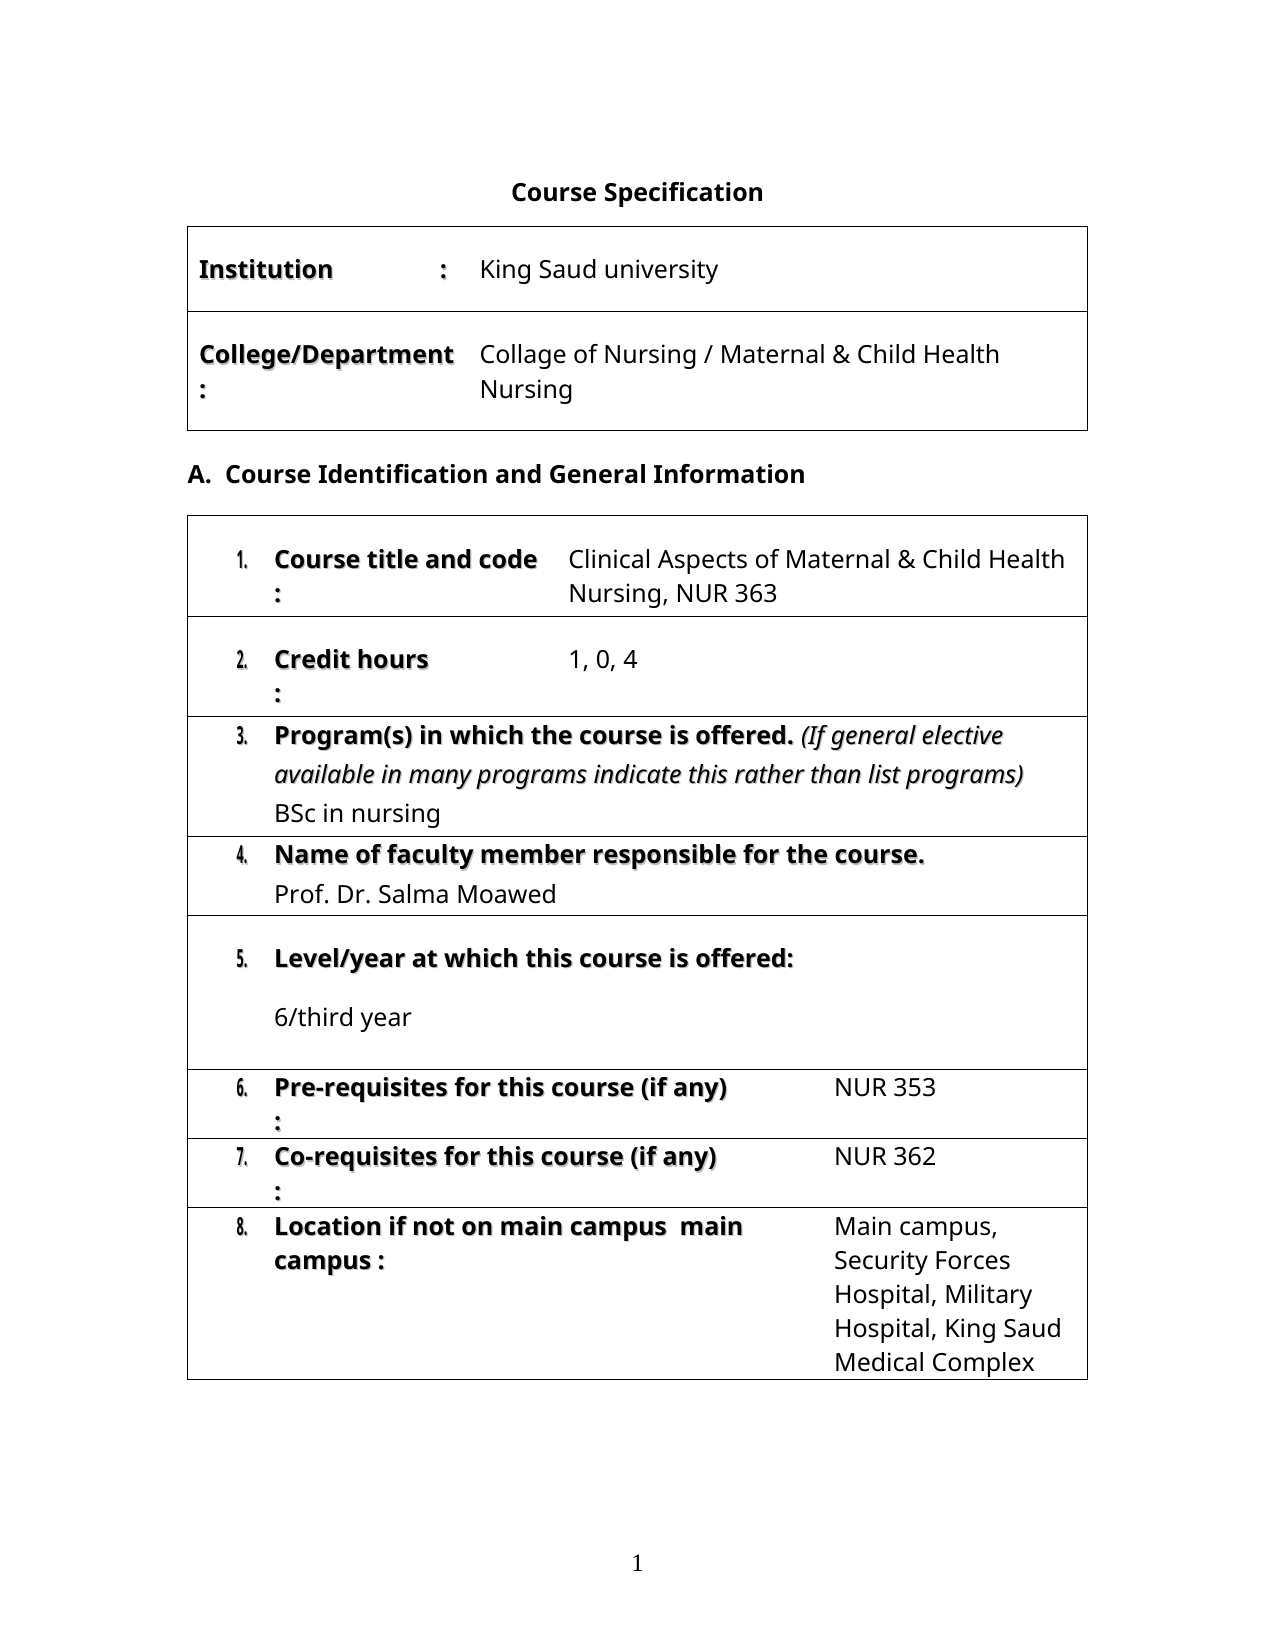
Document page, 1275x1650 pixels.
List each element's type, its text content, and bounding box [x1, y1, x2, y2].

subtitle Course Identification and General Information [187, 456, 1087, 490]
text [187, 175, 1087, 209]
table_cell Collage of Nursing / Maternal & Child Health Nursing [468, 312, 1087, 430]
table_cell Main campus, Security Forces Hospital, Military Hospital, King Saud Medical Complex [823, 1208, 1087, 1378]
table_cell Program(s) in which the course is offered. (If general elective available in many programs indicate this rather than list programs) BSc in nursing [188, 717, 1087, 836]
table_cell Co-requisites for this course (if any) : [188, 1139, 823, 1207]
table_cell Name of faculty member responsible for the course. Prof. Dr. Salma Moawed [188, 837, 1087, 915]
table_cell Pre-requisites for this course (if any) : [188, 1070, 823, 1138]
table_cell Level/year at which this course is offered: 6/third year [188, 916, 1087, 1069]
table_header Institution : [188, 227, 468, 311]
table_cell Location if not on main campus main campus : [188, 1208, 823, 1378]
table_cell Credit hours : [188, 617, 557, 716]
table_cell NUR 362 [823, 1139, 1087, 1207]
table_cell 1, 0, 4 [557, 617, 1087, 716]
table_cell College/Department : [188, 312, 468, 430]
table_header Course title and code : [188, 516, 557, 616]
table_header King Saud university [468, 227, 1087, 311]
table_header Clinical Aspects of Maternal & Child Health Nursing, NUR 363 [557, 516, 1087, 616]
table_cell NUR 353 [823, 1070, 1087, 1138]
